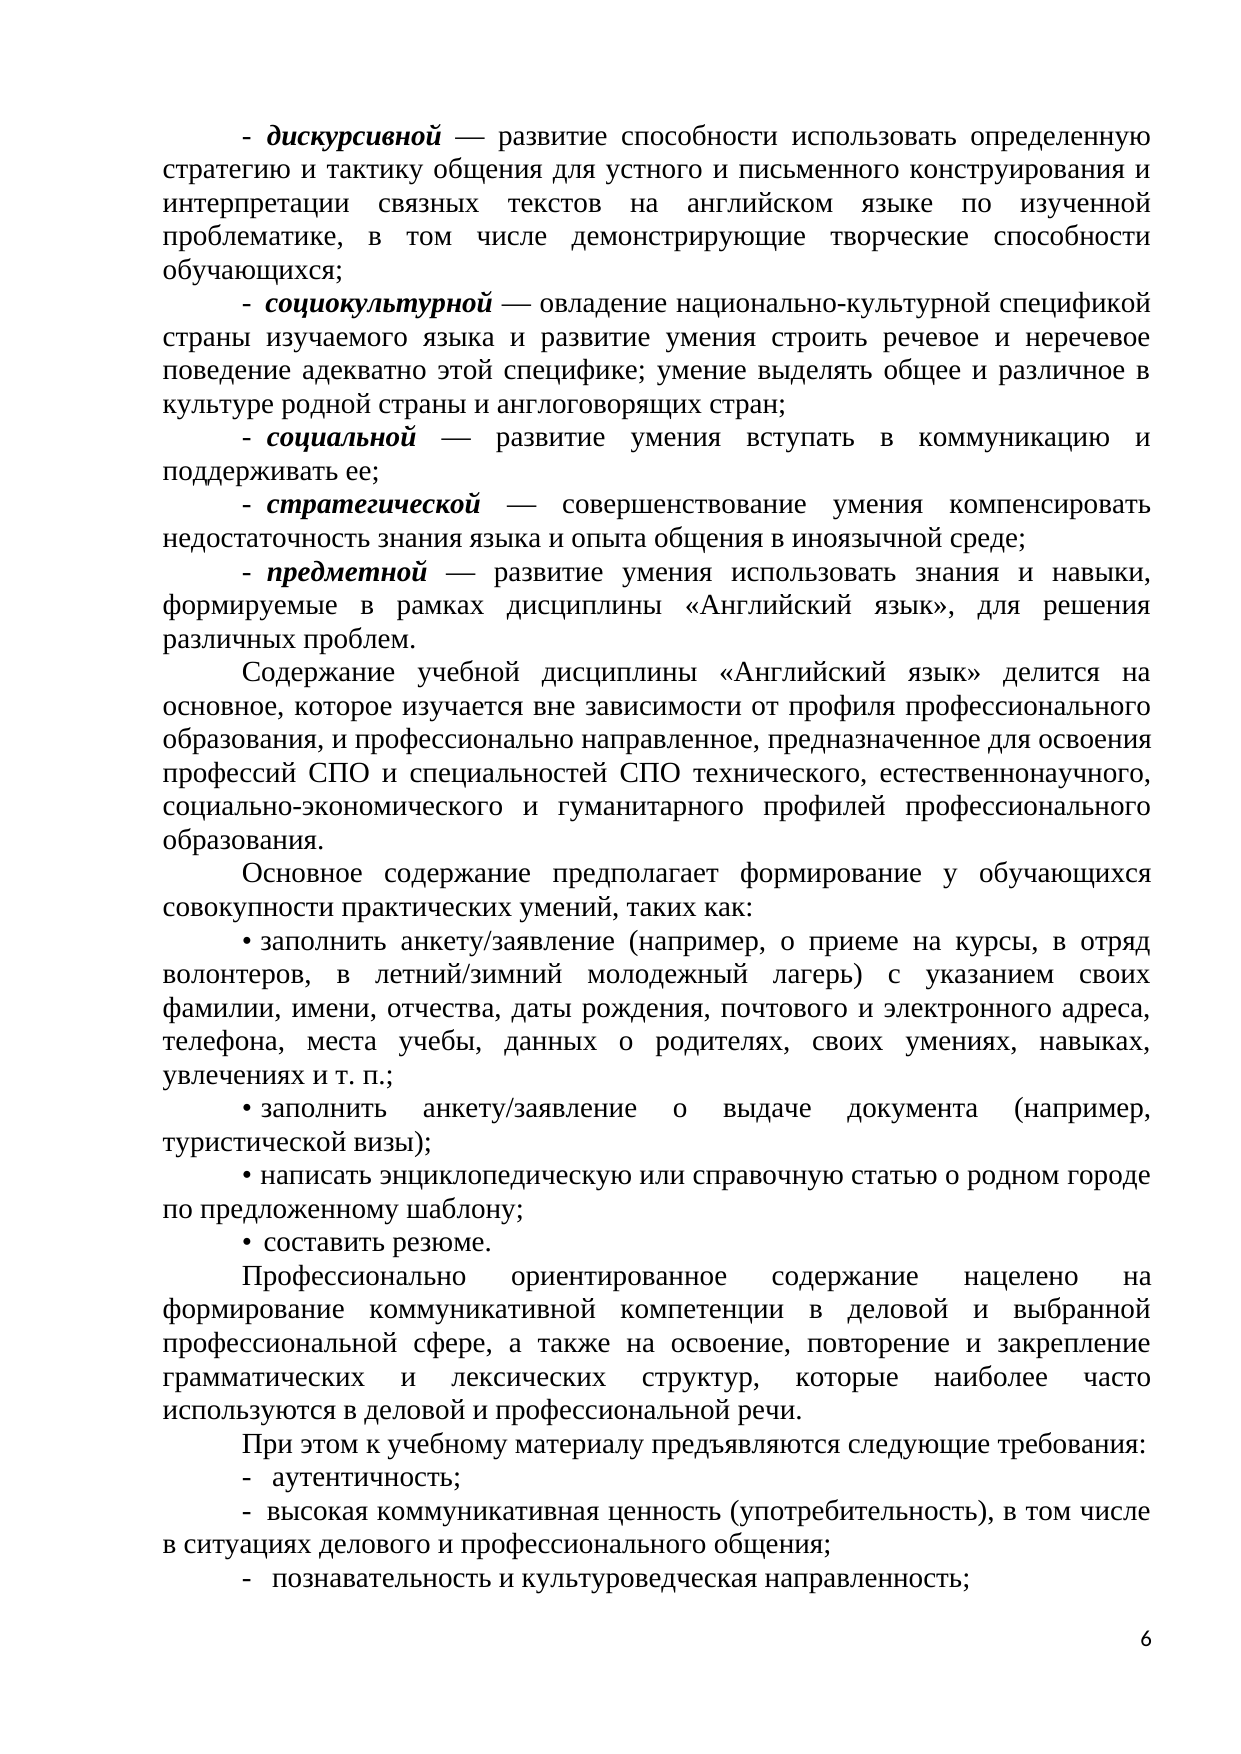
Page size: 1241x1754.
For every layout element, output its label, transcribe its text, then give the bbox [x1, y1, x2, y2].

list стратегической — совершенствование умения компенсировать недостаточность знания языка и опыта общения в иноязычной среде; [162, 487, 1152, 554]
list познавательность и культуроведческая направленность; [162, 1561, 1152, 1594]
list заполнить анкету/заявление (например, о приеме на курсы, в отряд волонтеров, в летний/зимний молодежный лагерь) с указанием своих фамилии, имени, отчества, даты рождения, почтового и электронного адреса, телефона, места учебы, данных о родителях, своих умениях, навыках, увлечениях и т. п.; [162, 923, 1152, 1091]
text Содержание учебной дисциплины «Английский язык» делится на основное, которое изучается вне зависимости от профиля профессионального образования, и профессионально направленное, предназначенное для освоения профессий СПО и специальностей СПО технического, естественнонаучного, социально-экономического и гуманитарного профилей профессионального образования. [162, 655, 1152, 856]
list аутентичность; [162, 1460, 1152, 1493]
text При этом к учебному материалу предъявляются следующие требования: [162, 1426, 1152, 1460]
text Основное содержание предполагает формирование у обучающихся совокупности практических умений, таких как: [162, 856, 1152, 923]
list социальной — развитие умения вступать в коммуникацию и поддерживать ее; [162, 420, 1152, 487]
list социокультурной — овладение национально-культурной спецификой страны изучаемого языка и развитие умения строить речевое и неречевое поведение адекватно этой специфике; умение выделять общее и различное в культуре родной страны и англоговорящих стран; [162, 286, 1152, 420]
list заполнить анкету/заявление о выдаче документа (например, туристической визы); [162, 1091, 1152, 1158]
list дискурсивной — развитие способности использовать определенную стратегию и тактику общения для устного и письменного конструирования и интерпретации связных текстов на английском языке по изученной проблематике, в том числе демонстрирующие творческие способности обучающихся; [162, 118, 1152, 286]
list написать энциклопедическую или справочную статью о родном городе по предложенному шаблону; [162, 1158, 1152, 1225]
list составить резюме. [162, 1225, 1152, 1259]
text Профессионально ориентированное содержание нацелено на формирование коммуникативной компетенции в деловой и выбранной профессиональной сфере, а также на освоение, повторение и закрепление грамматических и лексических структур, которые наиболее часто используются в деловой и профессиональной речи. [162, 1259, 1152, 1426]
list высокая коммуникативная ценность (употребительность), в том числе в ситуациях делового и профессионального общения; [162, 1493, 1152, 1561]
list предметной — развитие умения использовать знания и навыки, формируемые в рамках дисциплины «Английский язык», для решения различных проблем. [162, 554, 1152, 655]
